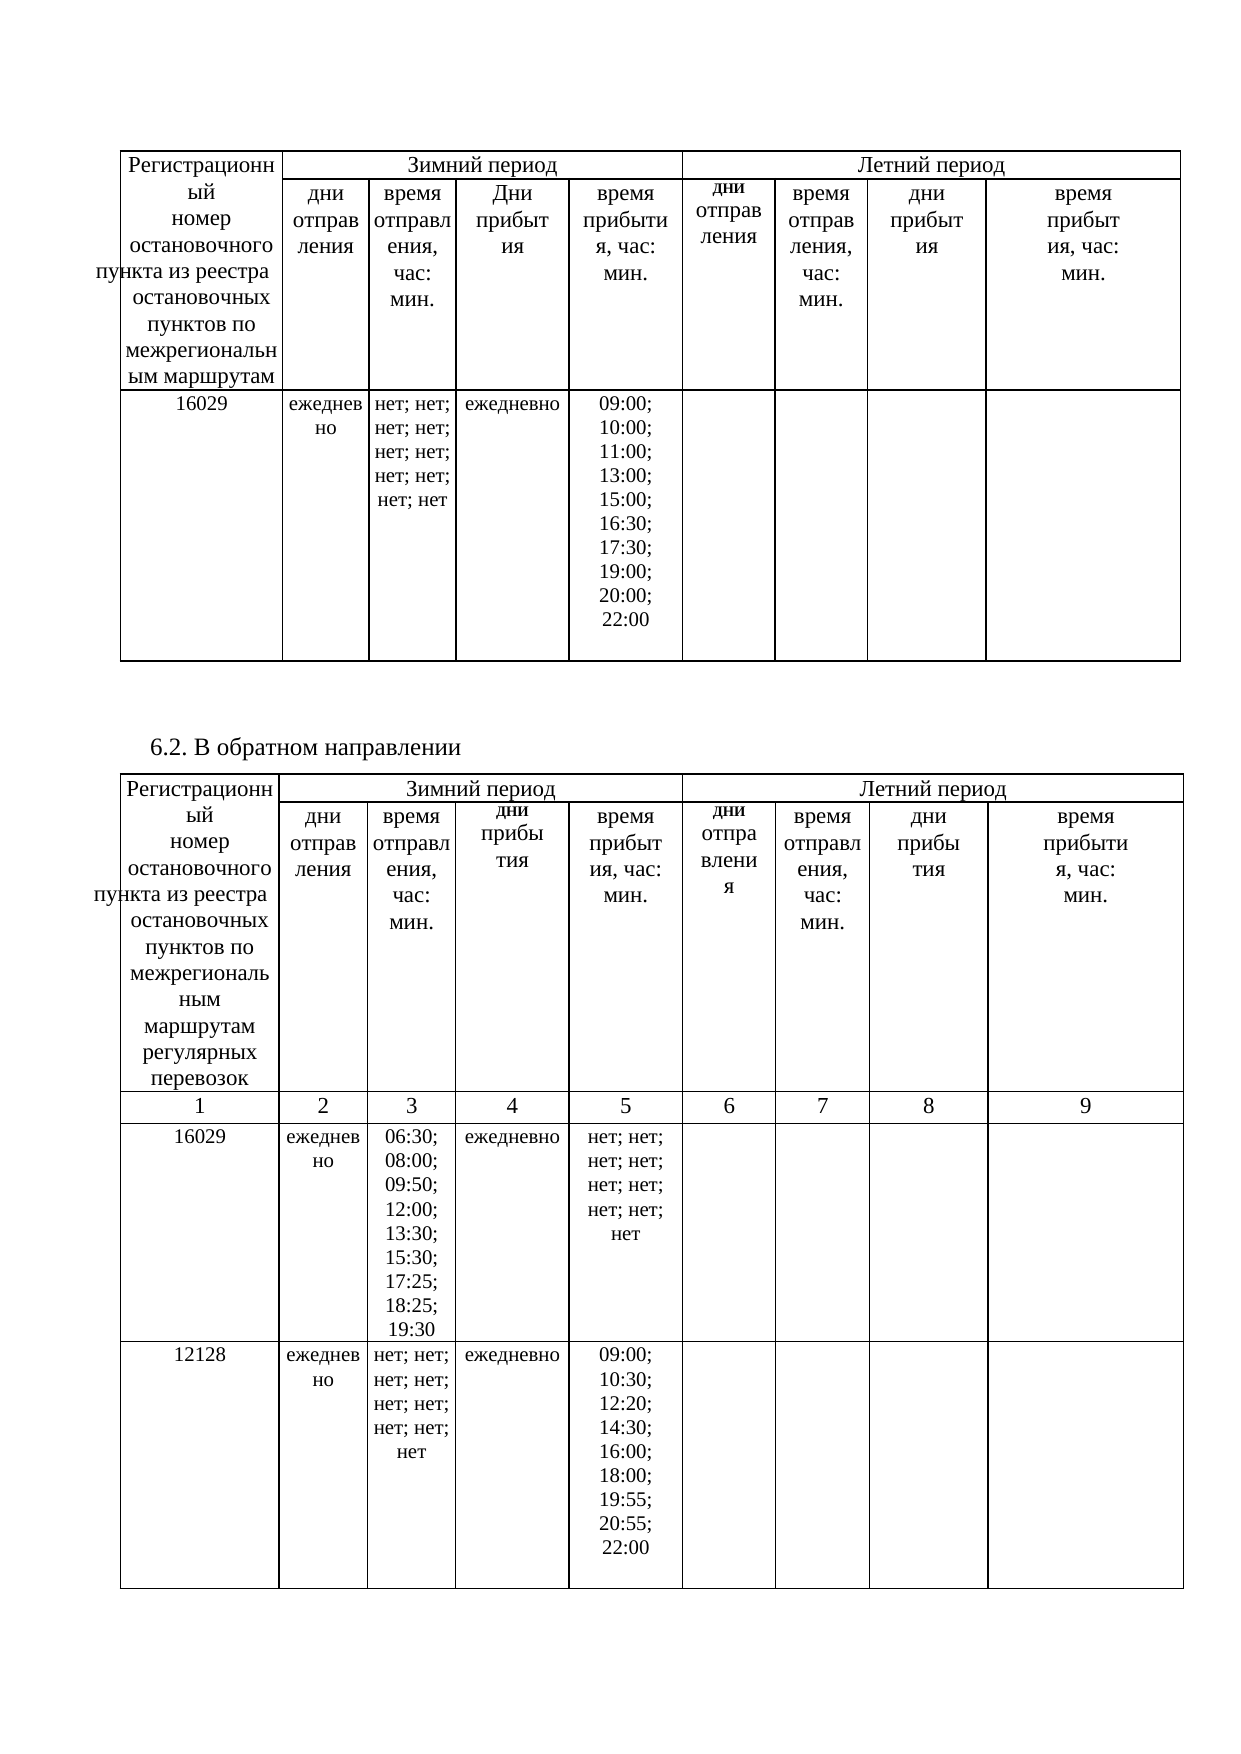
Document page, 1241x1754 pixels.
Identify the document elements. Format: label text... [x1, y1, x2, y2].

table_cell 4 [456, 1092, 568, 1123]
table_cell 09:00; 10:00; 11:00; 13:00; 15:00; 16:30; 17:30; 19:00; 20:00; 22:00 [570, 391, 682, 660]
table_cell 7 [776, 1092, 869, 1123]
table_cell время отправ ления, час: мин. [776, 180, 867, 389]
table_cell ежедневно [283, 391, 368, 660]
table_cell 16029 [121, 1124, 278, 1341]
table_header Регистрационный номер остановочного пункта из реестра остановочных пунктов по межрегиональным маршрутам регулярных перевозок [121, 775, 278, 1091]
table_cell [870, 1124, 987, 1341]
table_cell 2 [280, 1092, 367, 1123]
table_cell ежедневно [457, 391, 568, 660]
table_cell дни отправ ления [280, 803, 367, 1091]
table_header Летний период [683, 775, 1183, 801]
table_cell [868, 391, 985, 660]
table_cell 3 [368, 1092, 455, 1123]
table_cell нет; нет; нет; нет; нет; нет; нет; нет; нет [570, 1124, 682, 1341]
table_cell время отправл ения, час: мин. [370, 180, 455, 389]
table_cell время прибыт ия, час: мин. [570, 803, 682, 1091]
table_cell ежедневно [280, 1124, 367, 1341]
table_header Зимний период [283, 152, 682, 178]
table_cell [683, 1124, 775, 1341]
table_header Регистрационный номер остановочного пункта из реестра остановочных пунктов по межрегиональным маршрутам регулярных перевозок [121, 152, 282, 389]
table_cell ДНИ отпра влени я [683, 803, 775, 1091]
table_cell ДНИ отправ ления [683, 180, 774, 389]
table_cell [989, 1124, 1183, 1341]
table_cell [989, 1342, 1183, 1588]
table_header Зимний период [280, 775, 682, 801]
table_cell ДНИ прибы тия [456, 803, 568, 1091]
table_cell нет; нет; нет; нет; нет; нет; нет; нет; нет; нет [370, 391, 455, 660]
table_cell дни прибы тия [870, 803, 987, 1091]
table_cell [776, 1342, 869, 1588]
table_cell [870, 1342, 987, 1588]
table_cell [683, 1342, 775, 1588]
table_cell время прибыти я, час: мин. [570, 180, 682, 389]
table_cell 8 [870, 1092, 987, 1123]
table_cell [776, 1124, 869, 1341]
table_cell ежедневно [456, 1124, 568, 1341]
table_cell [776, 391, 867, 660]
table_header Летний период [683, 152, 1180, 178]
table_cell дни отправ ления [283, 180, 368, 389]
table_cell время отправл ения, час: мин. [368, 803, 455, 1091]
table_cell ежедневно [280, 1342, 367, 1588]
table_cell 16029 [121, 391, 282, 660]
table_cell время отправл ения, час: мин. [776, 803, 869, 1091]
table_cell [683, 391, 774, 660]
table_cell дни прибыт ия [868, 180, 985, 389]
table_cell время прибыти я, час: мин. [989, 803, 1183, 1091]
table_cell 06:30; 08:00; 09:50; 12:00; 13:30; 15:30; 17:25; 18:25; 19:30 [368, 1124, 455, 1341]
text 6.2. В обратном направлении [150, 732, 1090, 761]
table_cell 5 [570, 1092, 682, 1123]
table_cell 12128 [121, 1342, 278, 1588]
table_cell ежедневно [456, 1342, 568, 1588]
table_cell 09:00; 10:30; 12:20; 14:30; 16:00; 18:00; 19:55; 20:55; 22:00 [570, 1342, 682, 1588]
table_cell Дни прибыт ия [457, 180, 568, 389]
table_cell время прибыт ия, час: мин. [987, 180, 1180, 389]
table_cell [987, 391, 1180, 660]
table_cell 1 [121, 1092, 278, 1123]
table_cell 9 [989, 1092, 1183, 1123]
table_cell нет; нет; нет; нет; нет; нет; нет; нет; нет [368, 1342, 455, 1588]
table_cell 6 [683, 1092, 775, 1123]
